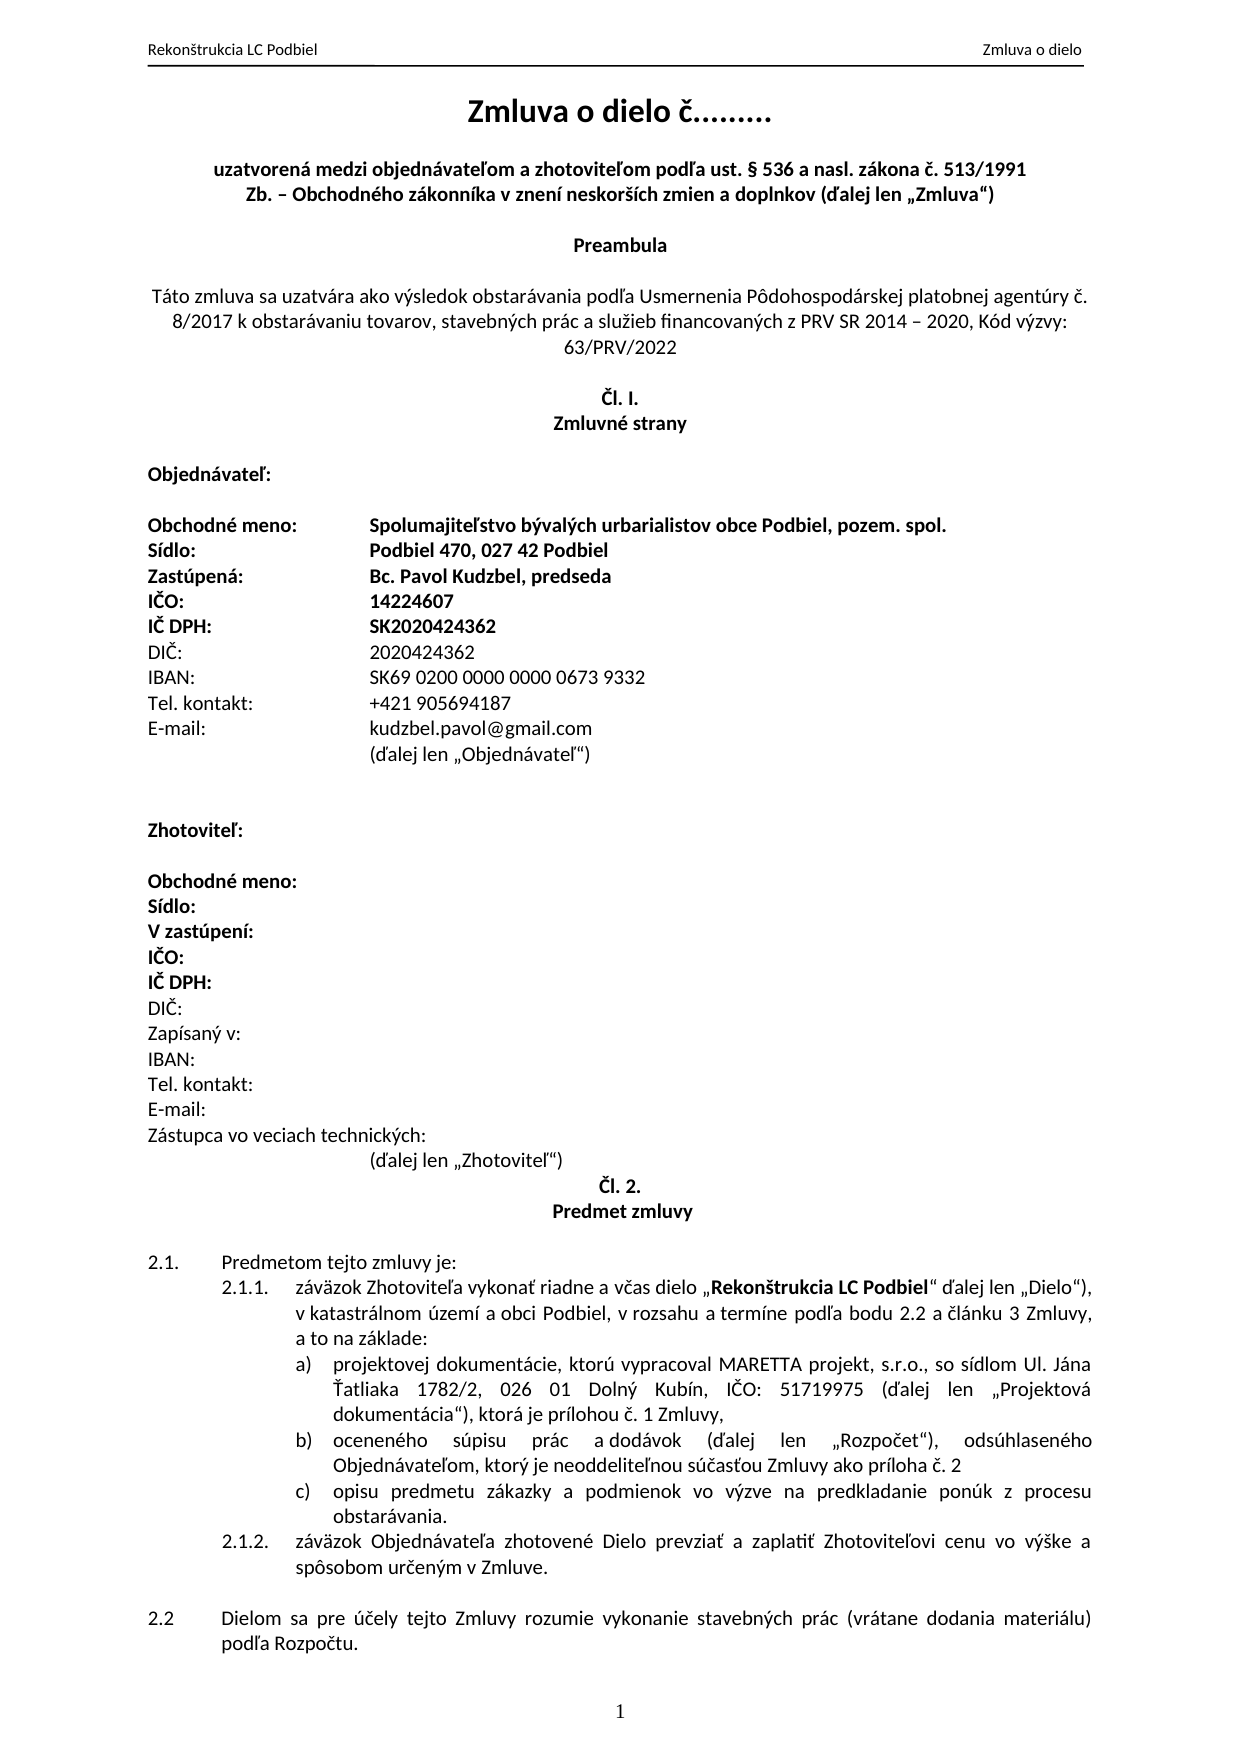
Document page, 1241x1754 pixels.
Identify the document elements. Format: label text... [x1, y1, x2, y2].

text V zastúpení: [148, 919, 1093, 944]
text Zmluva o dielo č......... [148, 90, 1093, 131]
text Zmluvné strany [148, 410, 1093, 436]
text Zástupca vo veciach technických: [148, 1122, 1093, 1147]
text IČ DPH: SK2020424362 [148, 614, 1093, 639]
text Objednávateľ: [148, 461, 1093, 487]
subtitle Obchodné meno: [148, 868, 1093, 893]
text 2.1. Predmetom tejto zmluvy je: [148, 1249, 1093, 1274]
text Zhotoviteľ: [148, 817, 1093, 842]
list projektovej dokumentácie, ktorú vypracoval MARETTA projekt, s.r.o., so sídlom Ul. Jána Ťatliaka 1782/2, 026 01 Dolný Kubín, IČO: 51719975 (ďalej len „Projektová dokumentácia“), ktorá je prílohou č. 1 Zmluvy, [295, 1351, 1093, 1427]
text Preambula [148, 232, 1093, 258]
text Čl. 2. [148, 1173, 1093, 1198]
text Zb. – Obchodného zákonníka v znení neskorších zmien a doplnkov (ďalej len „Zmluva“) [148, 182, 1093, 207]
text Táto zmluva sa uzatvára ako výsledok obstarávania podľa Usmernenia Pôdohospodárskej platobnej agentúry č. 8/2017 k obstarávaniu tovarov, stavebných prác a služieb financovaných z PRV SR 2014 – 2020, Kód výzvy: 63/PRV/2022 [148, 283, 1093, 359]
list oceneného súpisu prác a dodávok (ďalej len „Rozpočet“), odsúhlaseného Objednávateľom, ktorý je neoddeliteľnou súčasťou Zmluvy ako príloha č. 2 [295, 1427, 1093, 1478]
text uzatvorená medzi objednávateľom a zhotoviteľom podľa ust. § 536 a nasl. zákona č. 513/1991 [148, 156, 1093, 182]
text 2.1.2. záväzok Objednávateľa zhotovené Dielo prevziať a zaplatiť Zhotoviteľovi cenu vo výške a spôsobom určeným v Zmluve. [222, 1529, 1093, 1579]
list opisu predmetu zákazky a podmienok vo výzve na predkladanie ponúk z procesu obstarávania. [295, 1478, 1093, 1529]
text E-mail: [148, 1097, 1093, 1122]
text (ďalej len „Zhotoviteľ“) [148, 1147, 1093, 1173]
text IČO: [148, 944, 1093, 969]
text Tel. kontakt: [148, 1071, 1093, 1097]
text Obchodné meno: Spolumajiteľstvo bývalých urbarialistov obce Podbiel, pozem. spol. [148, 512, 1093, 537]
text IBAN: [148, 1046, 1093, 1071]
text Tel. kontakt: +421 905694187 [148, 690, 1093, 715]
text IČ DPH: [148, 969, 1093, 995]
text IBAN: SK69 0200 0000 0000 0673 9332 [148, 664, 1093, 690]
text 2.2 Dielom sa pre účely tejto Zmluvy rozumie vykonanie stavebných prác (vrátane dodania materiálu) podľa Rozpočtu. [148, 1605, 1093, 1656]
text Čl. I. [148, 385, 1093, 410]
text E-mail: kudzbel.pavol@gmail.com [148, 715, 1093, 741]
text Sídlo: Podbiel 470, 027 42 Podbiel [148, 537, 1093, 563]
text (ďalej len „Objednávateľ“) [148, 741, 1093, 766]
text Zastúpená: Bc. Pavol Kudzbel, predseda [148, 563, 1093, 588]
text IČO: 14224607 [148, 588, 1093, 614]
text Predmet zmluvy [148, 1198, 1093, 1224]
text Zapísaný v: [148, 1020, 1093, 1046]
text DIČ: [148, 995, 1093, 1020]
text DIČ: 2020424362 [148, 639, 1093, 664]
subtitle Sídlo: [148, 893, 1093, 919]
text 2.1.1. záväzok Zhotoviteľa vykonať riadne a včas dielo „Rekonštrukcia LC Podbiel“ ďalej len „Dielo“), v katastrálnom území a obci Podbiel, v rozsahu a termíne podľa bodu 2.2 a článku 3 Zmluvy, a to na základe: [221, 1274, 1093, 1351]
